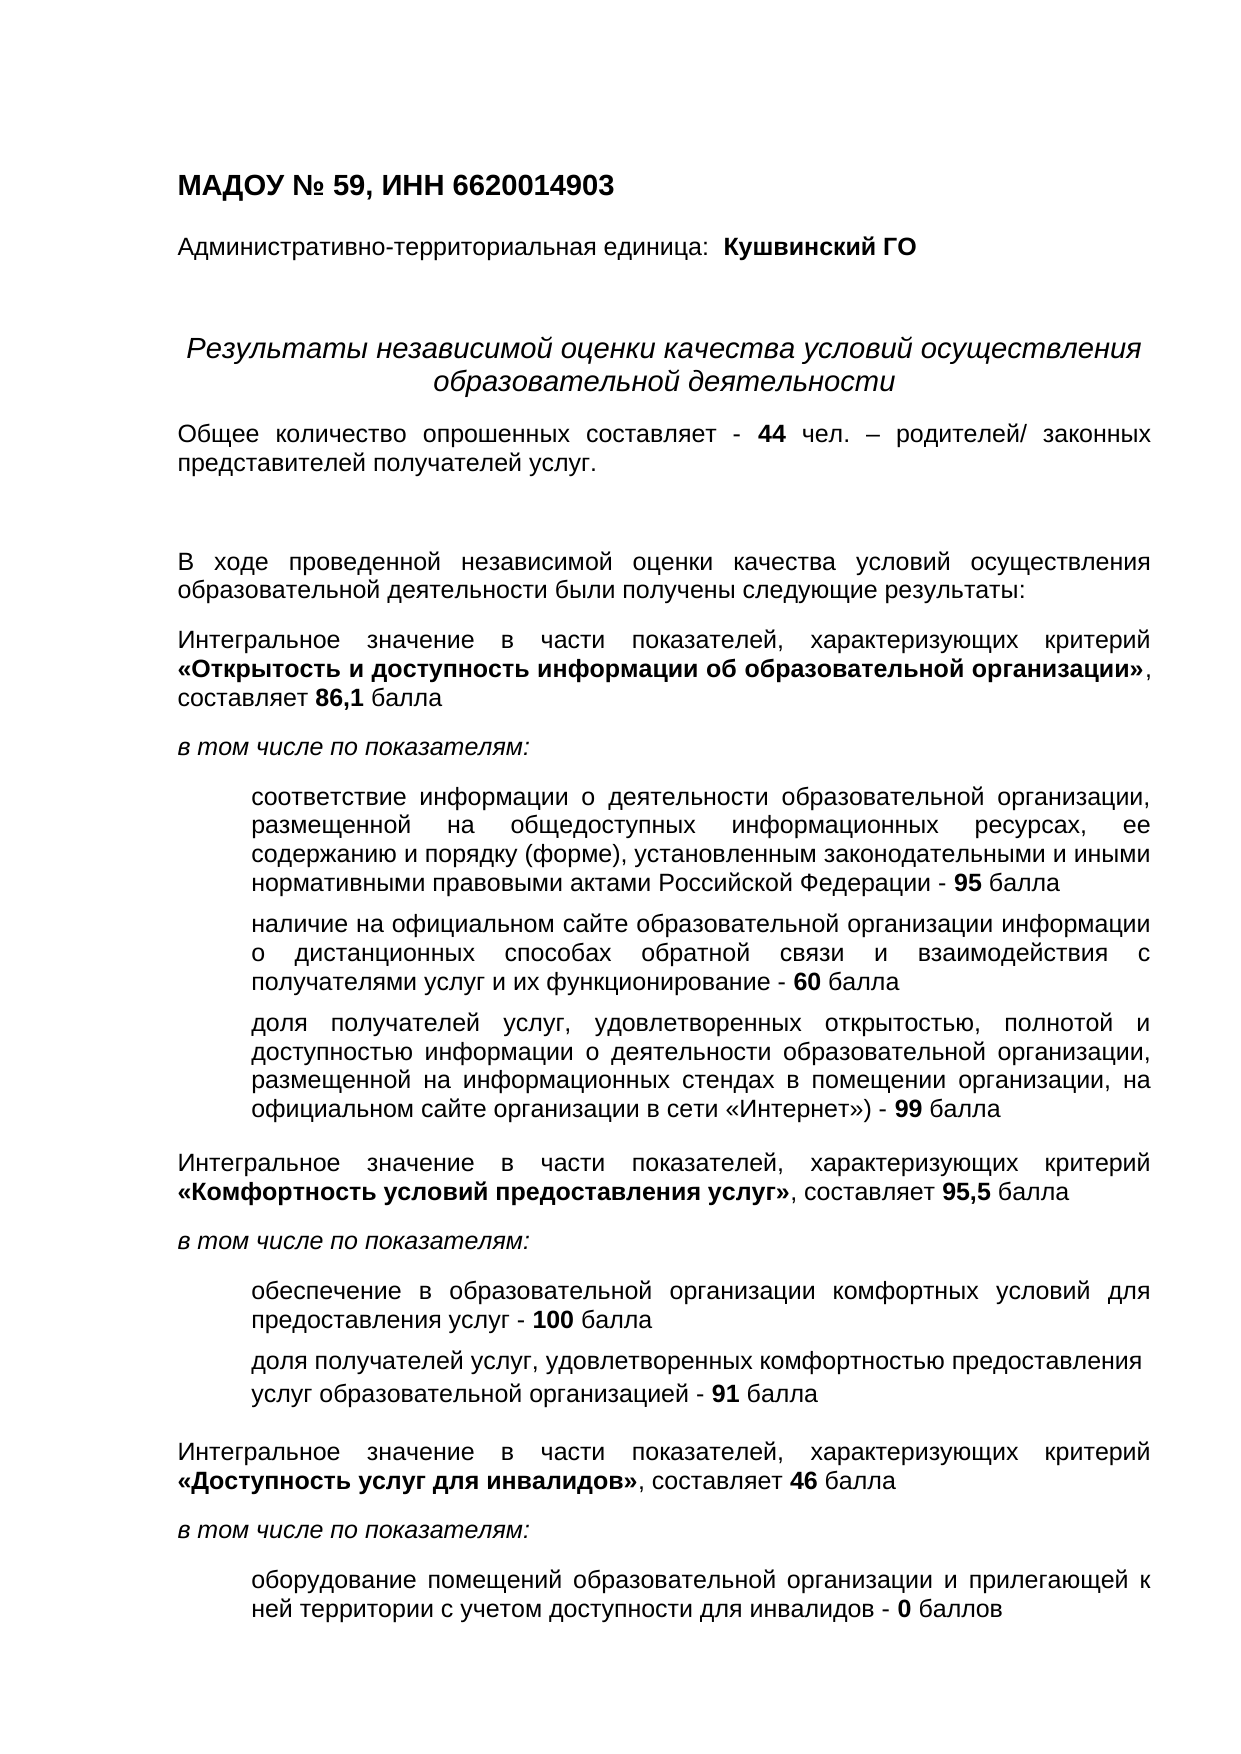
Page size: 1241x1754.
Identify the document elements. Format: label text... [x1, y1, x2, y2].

subtitle МАДОУ № 59, ИНН 6620014903 [177, 168, 1152, 202]
text наличие на официальном сайте образовательной организации информации о дистанционных способах обратной связи и взаимодействия с получателями услуг и их функционирование - 60 балла [251, 909, 1152, 995]
text Результаты независимой оценки качества условий осуществления образовательной деятельности [177, 331, 1152, 398]
text оборудование помещений образовательной организации и прилегающей к ней территории с учетом доступности для инвалидов - 0 баллов [251, 1565, 1152, 1622]
text В ходе проведенной независимой оценки качества условий осуществления образовательной деятельности были получены следующие результаты: [177, 547, 1152, 604]
text в том числе по показателям: [177, 1226, 1152, 1255]
text Интегральное значение в части показателей, характеризующих критерий «Открытость и доступность информации об образовательной организации», составляет 86,1 балла [177, 625, 1152, 711]
text Интегральное значение в части показателей, характеризующих критерий «Комфортность условий предоставления услуг», составляет 95,5 балла [177, 1148, 1152, 1205]
text соответствие информации о деятельности образовательной организации, размещенной на общедоступных информационных ресурсах, ее содержанию и порядку (форме), установленным законодательными и иными нормативными правовыми актами Российской Федерации - 95 балла [251, 782, 1152, 897]
text Общее количество опрошенных составляет - 44 чел. – родителей/ законных представителей получателей услуг. [177, 419, 1152, 476]
text доля получателей услуг, удовлетворенных открытостью, полнотой и доступностью информации о деятельности образовательной организации, размещенной на информационных стендах в помещении организации, на официальном сайте организации в сети «Интернет») - 99 балла [251, 1008, 1152, 1123]
text Интегральное значение в части показателей, характеризующих критерий «Доступность услуг для инвалидов», составляет 46 балла [177, 1437, 1152, 1494]
text обеспечение в образовательной организации комфортных условий для предоставления услуг - 100 балла [251, 1276, 1152, 1333]
text Административно-территориальная единица: Кушвинский ГО [177, 232, 1152, 260]
text в том числе по показателям: [177, 732, 1152, 761]
text доля получателей услуг, удовлетворенных комфортностью предоставления услуг образовательной организацией - 91 балла [251, 1346, 1152, 1408]
text в том числе по показателям: [177, 1515, 1152, 1544]
